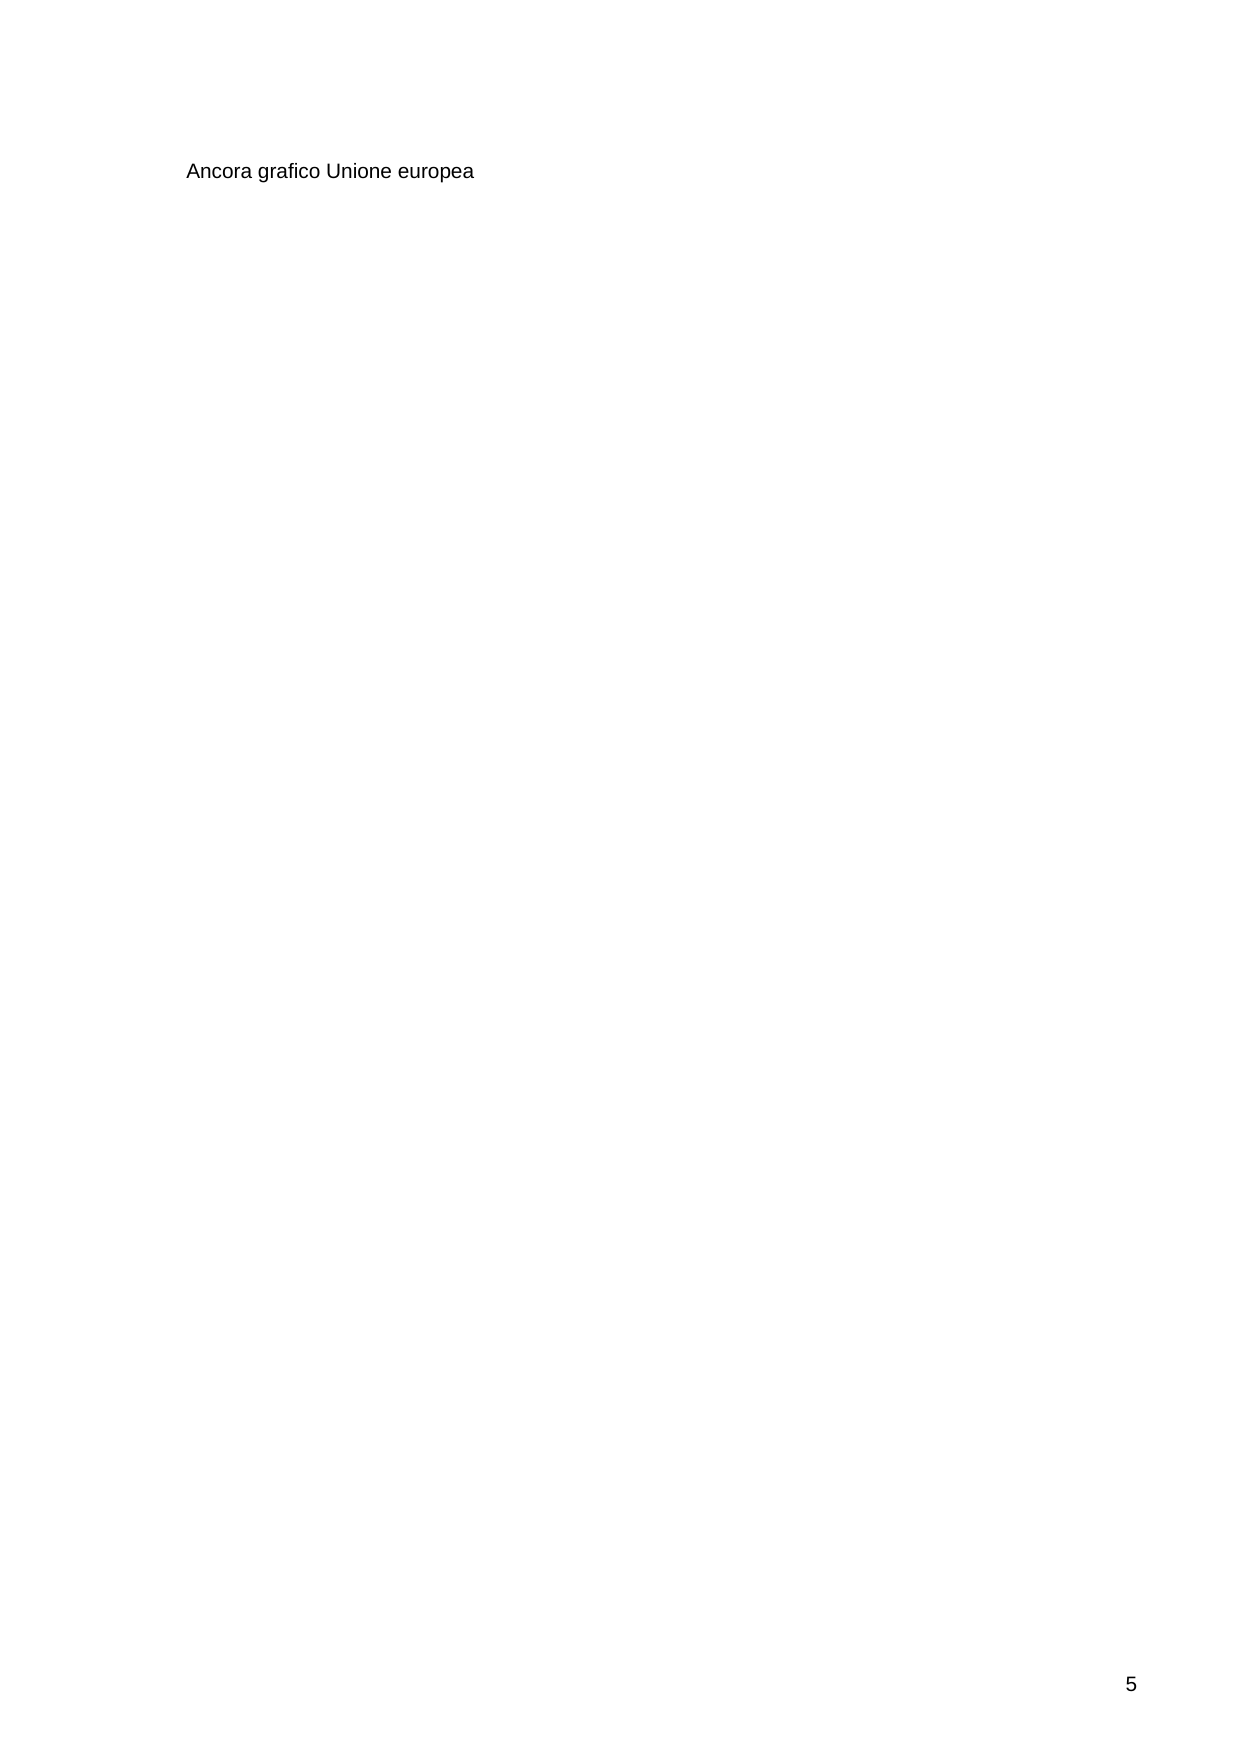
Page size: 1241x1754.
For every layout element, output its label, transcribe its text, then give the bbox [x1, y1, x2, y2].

text Ancora grafico Unione europea [162, 158, 1137, 183]
